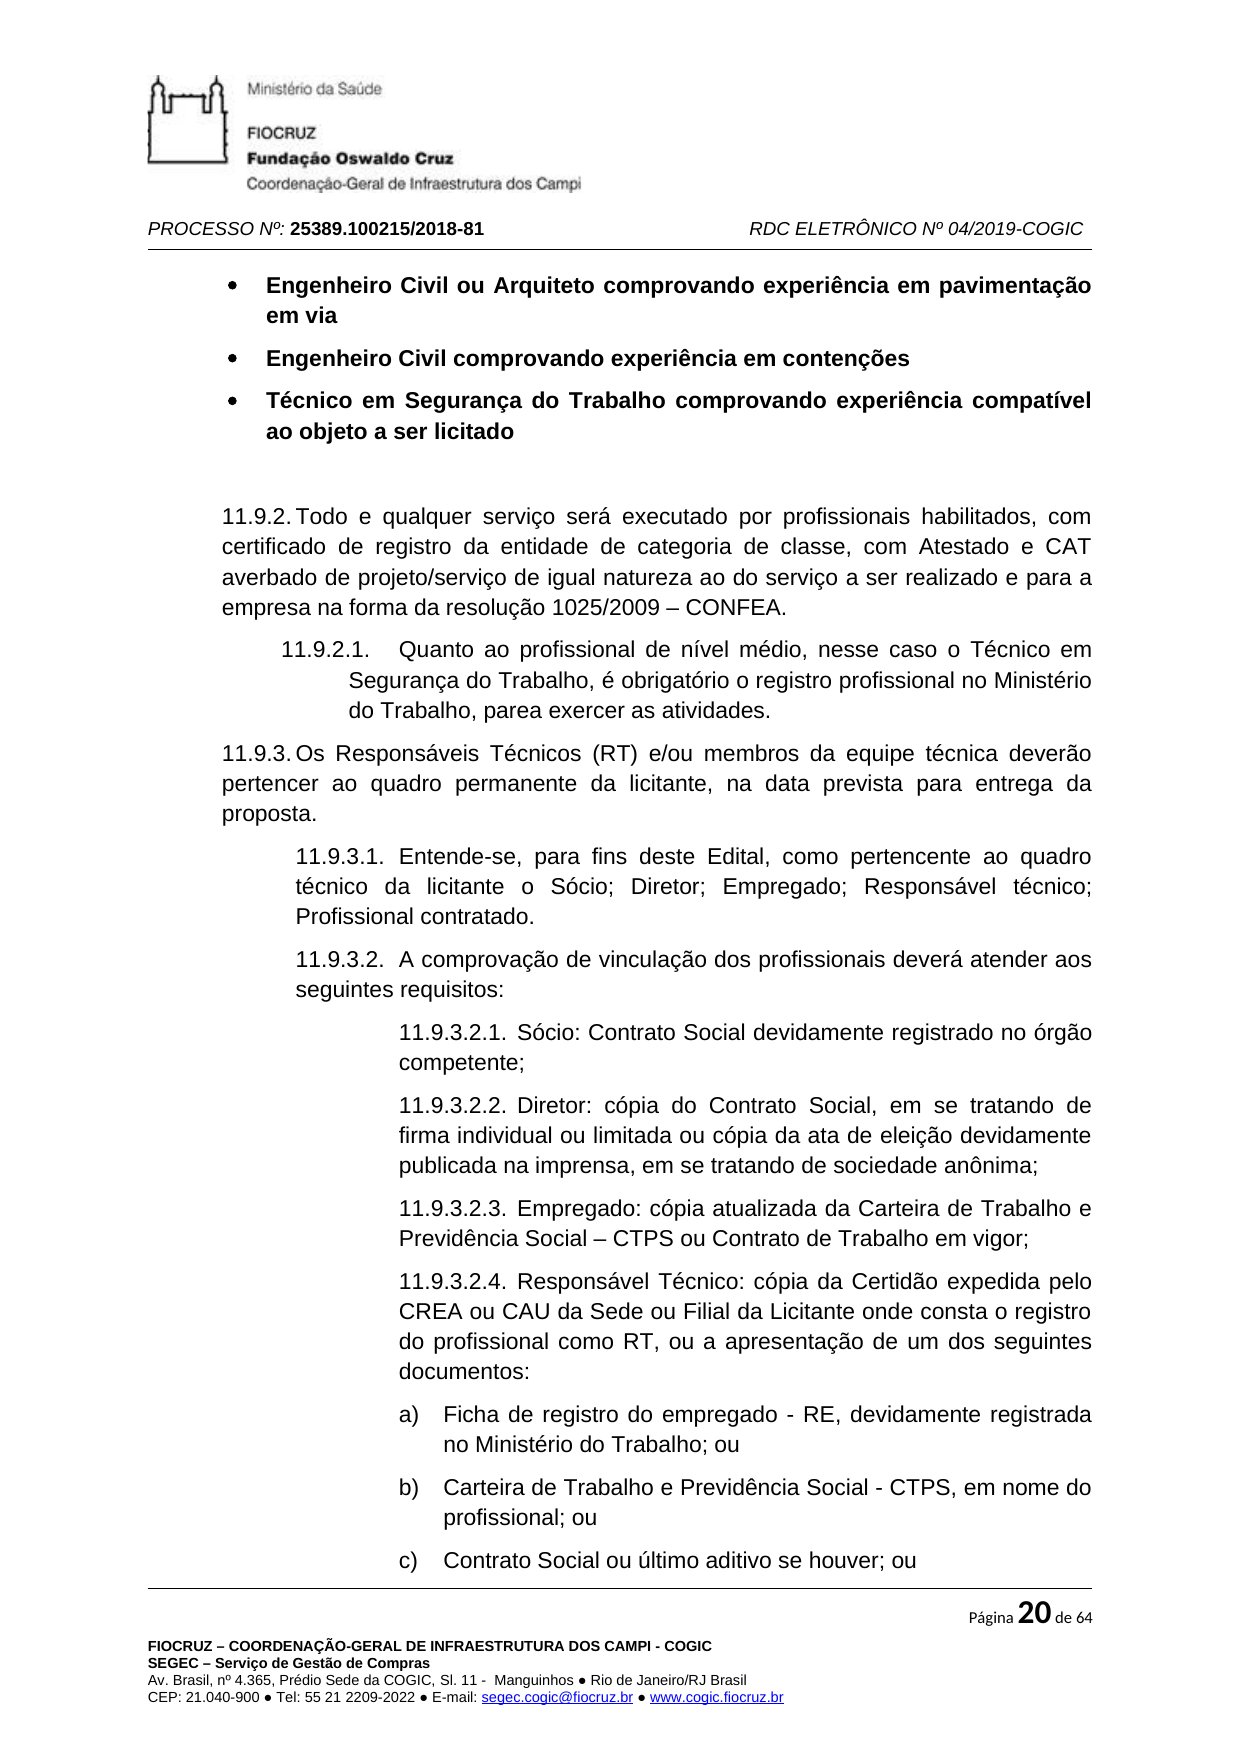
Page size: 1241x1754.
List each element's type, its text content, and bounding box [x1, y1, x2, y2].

list Engenheiro Civil ou Arquiteto comprovando experiência em pavimentação em via [228, 272, 1092, 328]
list A comprovação de vinculação dos profissionais deverá atender aos seguintes requisitos: [295, 946, 1092, 1002]
list Responsável Técnico: cópia da Certidão expedida pelo CREA ou CAU da Sede ou Filial da Licitante onde consta o registro do profissional como RT, ou a apresentação de um dos seguintes documentos: [399, 1268, 1092, 1385]
list Engenheiro Civil comprovando experiência em contenções [228, 345, 1092, 371]
list Sócio: Contrato Social devidamente registrado no órgão competente; [399, 1019, 1092, 1075]
list Os Responsáveis Técnicos (RT) e/ou membros da equipe técnica deverão pertencer ao quadro permanente da licitante, na data prevista para entrega da proposta. [222, 739, 1092, 826]
list Todo e qualquer serviço será executado por profissionais habilitados, com certificado de registro da entidade de categoria de classe, com Atestado e CAT averbado de projeto/serviço de igual natureza ao do serviço a ser realizado e para a empresa na forma da resolução 1025/2009 – CONFEA. [222, 503, 1092, 620]
list Quanto ao profissional de nível médio, nesse caso o Técnico em Segurança do Trabalho, é obrigatório o registro profissional no Ministério do Trabalho, parea exercer as atividades. [281, 636, 1092, 723]
list Ficha de registro do empregado - RE, devidamente registrada no Ministério do Trabalho; ou [399, 1401, 1092, 1458]
list Técnico em Segurança do Trabalho comprovando experiência compatível ao objeto a ser licitado [228, 387, 1092, 444]
list Carteira de Trabalho e Previdência Social - CTPS, em nome do profissional; ou [399, 1474, 1092, 1531]
list Diretor: cópia do Contrato Social, em se tratando de firma individual ou limitada ou cópia da ata de eleição devidamente publicada na imprensa, em se tratando de sociedade anônima; [399, 1092, 1092, 1178]
list Entende-se, para fins deste Edital, como pertencente ao quadro técnico da licitante o Sócio; Diretor; Empregado; Responsável técnico; Profissional contratado. [295, 843, 1092, 929]
list Contrato Social ou último aditivo se houver; ou [399, 1547, 1092, 1573]
list Empregado: cópia atualizada da Carteira de Trabalho e Previdência Social – CTPS ou Contrato de Trabalho em vigor; [399, 1195, 1092, 1251]
picture [147, 75, 582, 193]
